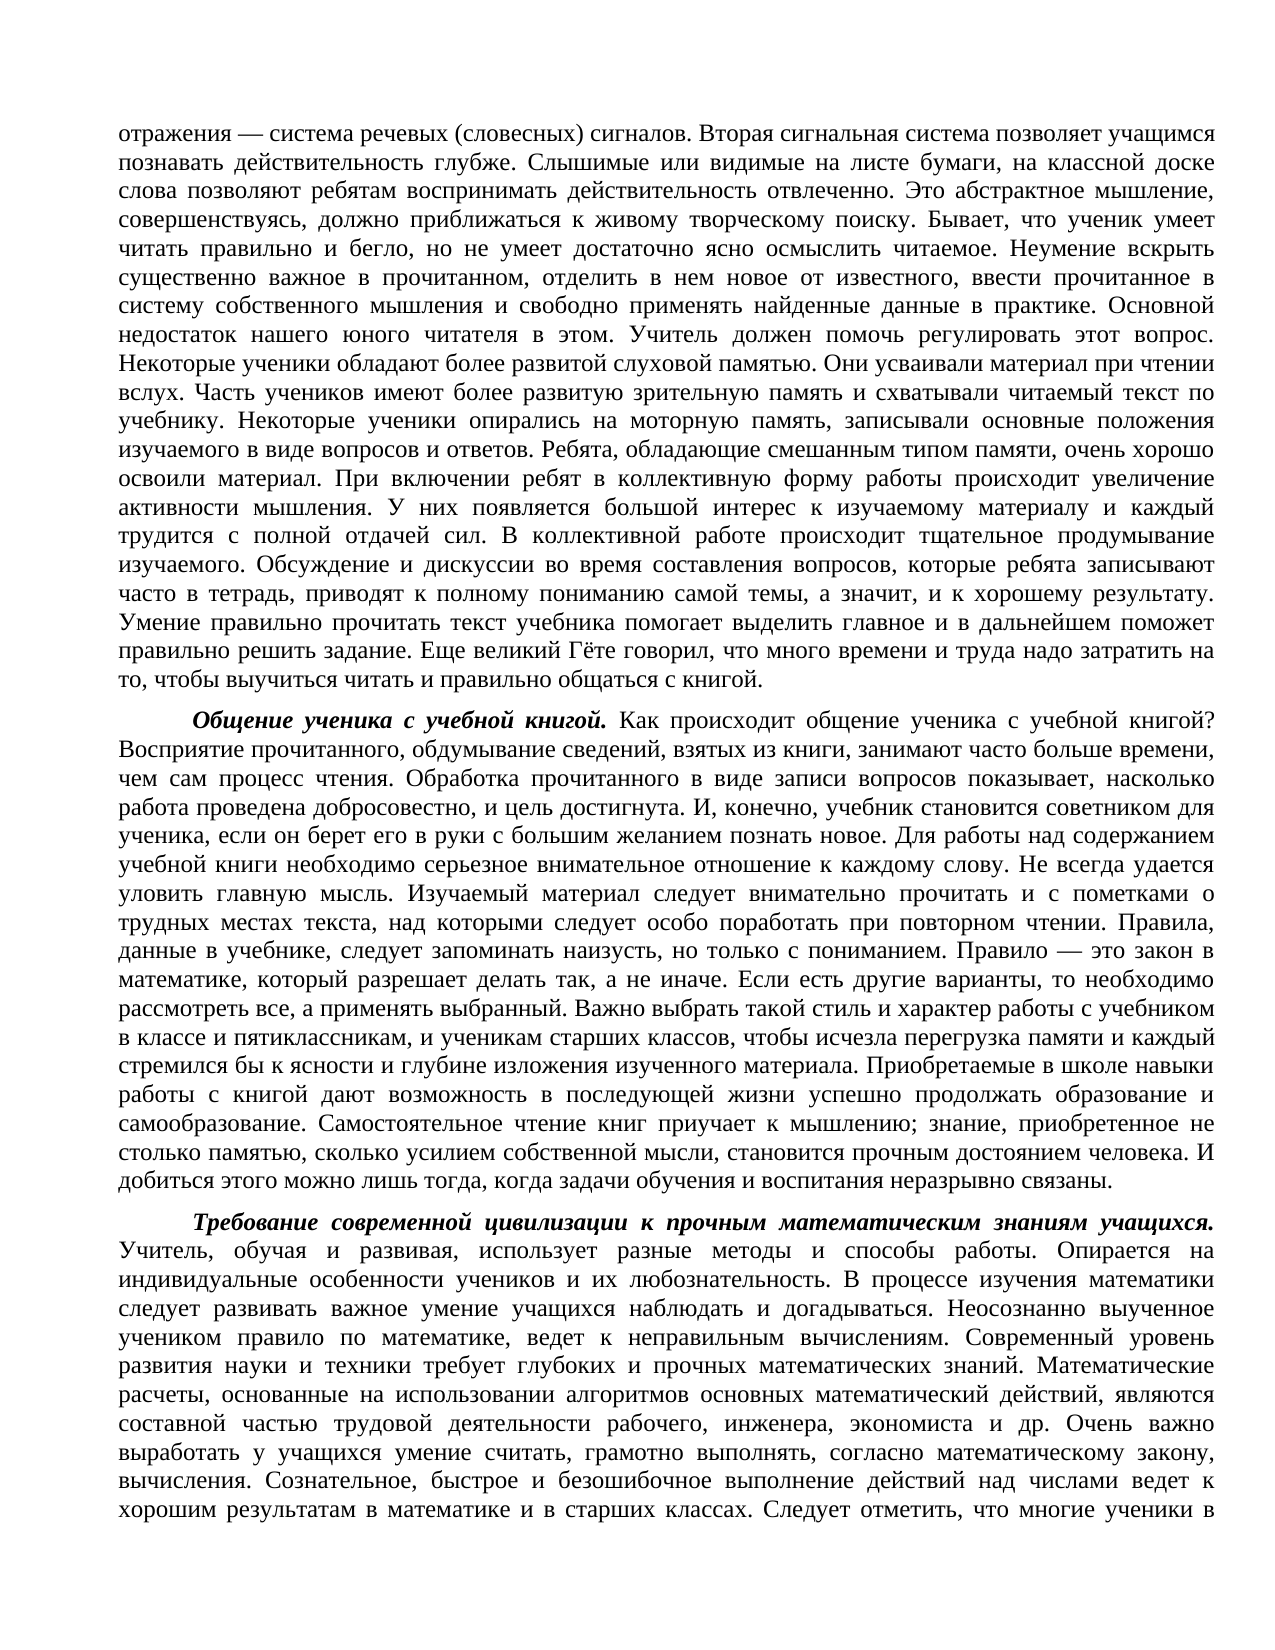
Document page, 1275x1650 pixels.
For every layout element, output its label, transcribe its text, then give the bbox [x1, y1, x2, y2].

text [118, 1207, 1216, 1523]
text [118, 118, 1216, 693]
text Общение ученика с учебной книгой. Как происходит общение ученика с учебной книгой? Восприятие прочитанного, обдумывание сведений, взятых из книги, занимают часто больше времени, чем сам процесс чтения. Обработка прочитанного в виде записи вопросов показывает, насколько работа проведена добросовестно, и цель достигнута. И, конечно, учебник становится советником для ученика, если он берет его в руки с большим желанием познать новое. Для работы над содержанием учебной книги необходимо серьезное внимательное отношение к каждому слову. Не всегда удается уловить главную мысль. Изучаемый материал следует внимательно прочитать и с пометками о трудных местах текста, над которыми следует особо поработать при повторном чтении. Правила, данные в учебнике, следует запоминать наизусть, но только с пониманием. Правило — это закон в математике, который разрешает делать так, а не иначе. Если есть другие варианты, то необходимо рассмотреть все, а применять выбранный. Важно выбрать такой стиль и характер работы с учебником в классе и пятиклассникам, и ученикам старших классов, чтобы исчезла перегрузка памяти и каждый стремился бы к ясности и глубине изложения изученного материала. Приобретаемые в школе навыки работы с книгой дают возможность в последующей жизни успешно продолжать образование и самообразование. Самостоятельное чтение книг приучает к мышлению; знание, приобретенное не столько памятью, сколько усилием собственной мысли, становится прочным достоянием человека. И добиться этого можно лишь тогда, когда задачи обучения и воспитания неразрывно связаны. [118, 706, 1216, 1194]
